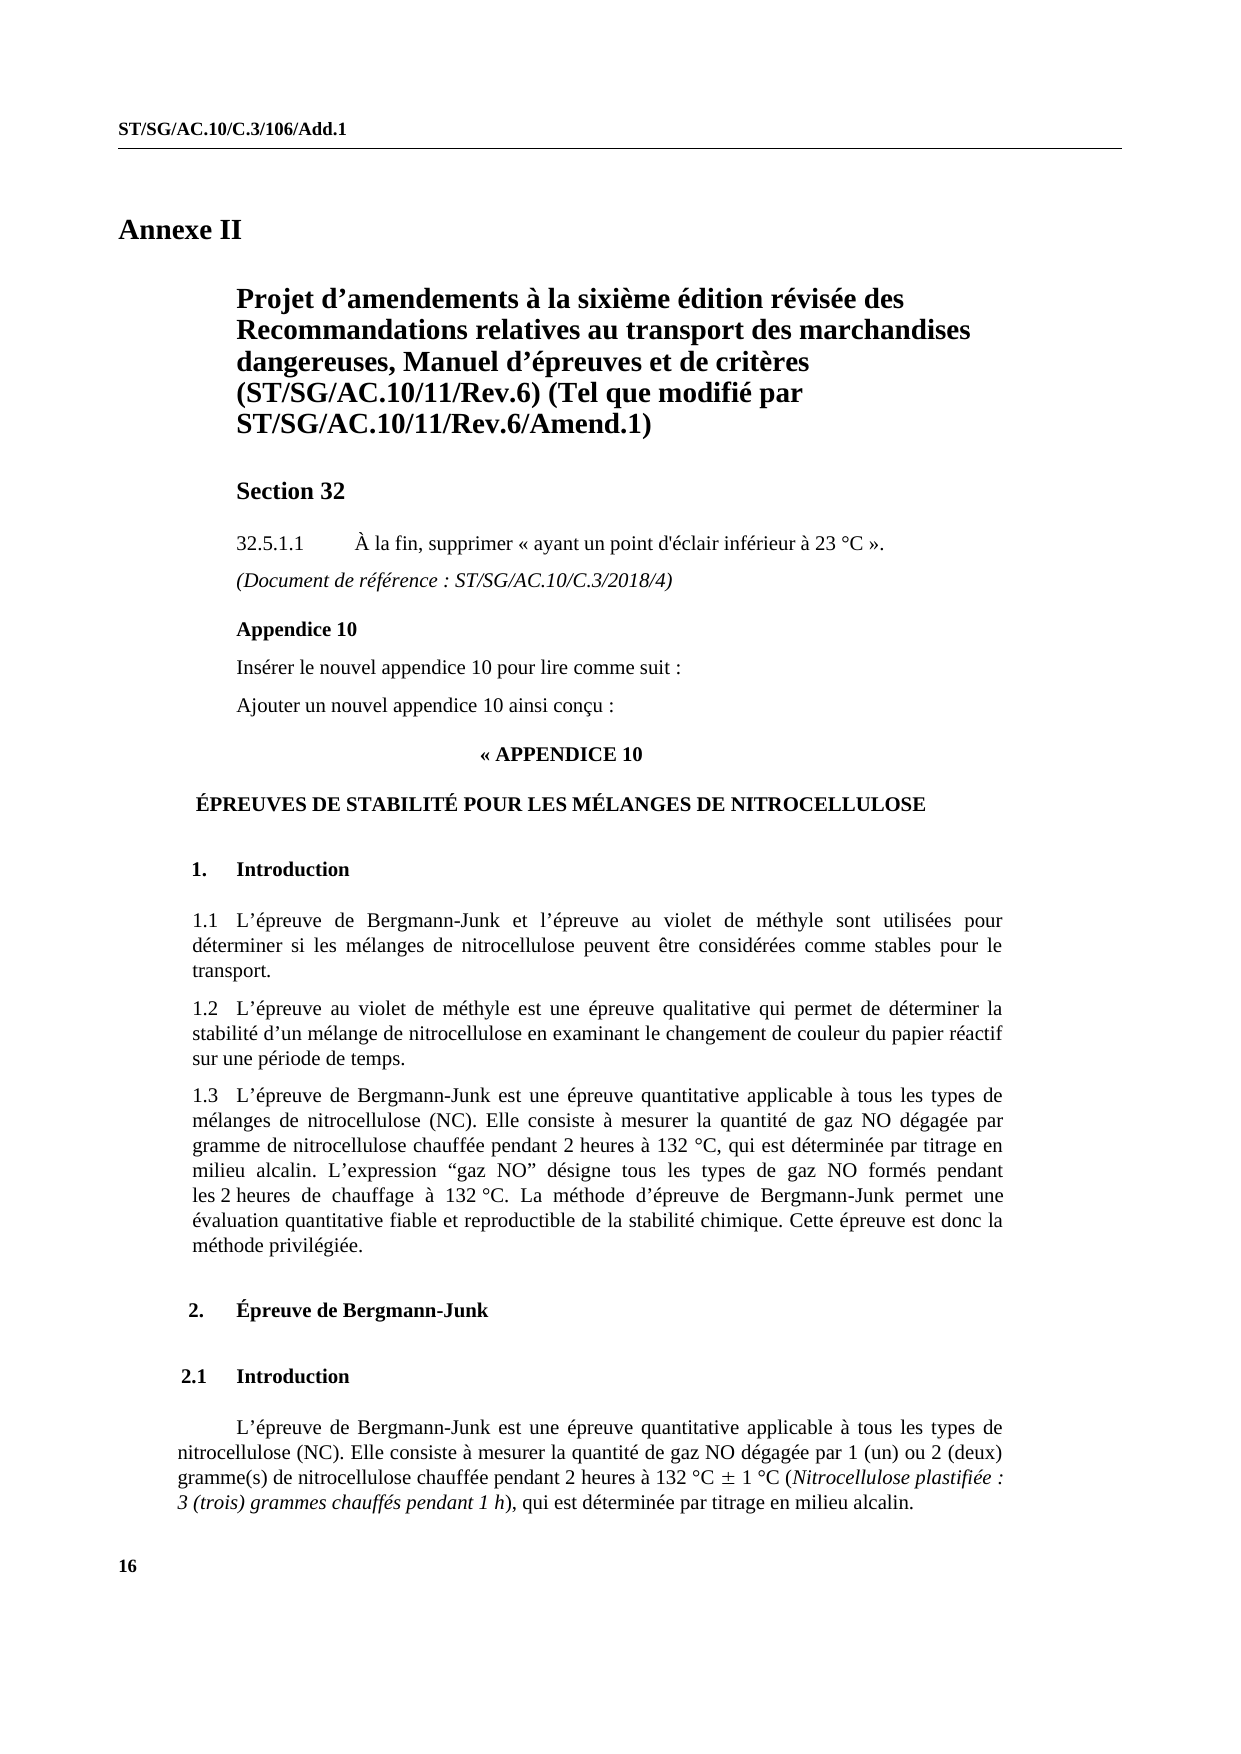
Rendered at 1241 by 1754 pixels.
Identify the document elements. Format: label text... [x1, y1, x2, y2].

text ÉPREUVES DE STABILITÉ POUR LES MÉLANGES DE NITROCELLULOSE [118, 792, 1004, 817]
text Projet d’amendements à la sixième édition révisée des Recommandations relatives au transport des marchandises dangereuses, Manuel d’épreuves et de critères (ST/SG/AC.10/11/Rev.6) (Tel que modifié par ST/SG/AC.10/11/Rev.6/Amend.1) [118, 283, 1004, 440]
text Section 32 [118, 477, 1004, 505]
text 1.1 L’épreuve de Bergmann-Junk et l’épreuve au violet de méthyle sont utilisées pour déterminer si les mélanges de nitrocellulose peuvent être considérées comme stables pour le transport. [192, 907, 1004, 982]
text Insérer le nouvel appendice 10 pour lire comme suit : [236, 654, 1004, 679]
text (Document de référence : ST/SG/AC.10/C.3/2018/4) [236, 568, 1004, 592]
text Appendice 10 [118, 617, 1004, 642]
text 1.2 L’épreuve au violet de méthyle est une épreuve qualitative qui permet de déterminer la stabilité d’un mélange de nitrocellulose en examinant le changement de couleur du papier réactif sur une période de temps. [192, 995, 1004, 1070]
text 32.5.1.1 À la fin, supprimer « ayant un point d'éclair inférieur à 23 °C ». [236, 530, 1004, 555]
text 2. Épreuve de Bergmann-Junk [188, 1295, 1004, 1323]
text « APPENDICE 10 [118, 742, 1004, 767]
text L’épreuve de Bergmann-Junk est une épreuve quantitative applicable à tous les types de nitrocellulose (NC). Elle consiste à mesurer la quantité de gaz NO dégagée par 1 (un) ou 2 (deux) gramme(s) de nitrocellulose chauffée pendant 2 heures à 132 °C 1 °C (Nitrocellulose plastifiée : 3 (trois) grammes chauffés pendant 1 h), qui est déterminée par titrage en milieu alcalin. [177, 1414, 1004, 1514]
text 1.3 L’épreuve de Bergmann-Junk est une épreuve quantitative applicable à tous les types de mélanges de nitrocellulose (NC). Elle consiste à mesurer la quantité de gaz NO dégagée par gramme de nitrocellulose chauffée pendant 2 heures à 132 °C, qui est déterminée par titrage en milieu alcalin. L’expression “gaz NO” désigne tous les types de gaz NO formés pendant les 2 heures de chauffage à 132 °C. La méthode d’épreuve de Bergmann-Junk permet une évaluation quantitative fiable et reproductible de la stabilité chimique. Cette épreuve est donc la méthode privilégiée. [192, 1082, 1004, 1257]
text 2.1 Introduction [118, 1361, 1004, 1389]
text Annexe II [118, 215, 1004, 246]
text 1. Introduction [118, 854, 1004, 882]
text Ajouter un nouvel appendice 10 ainsi conçu : [236, 692, 1004, 717]
